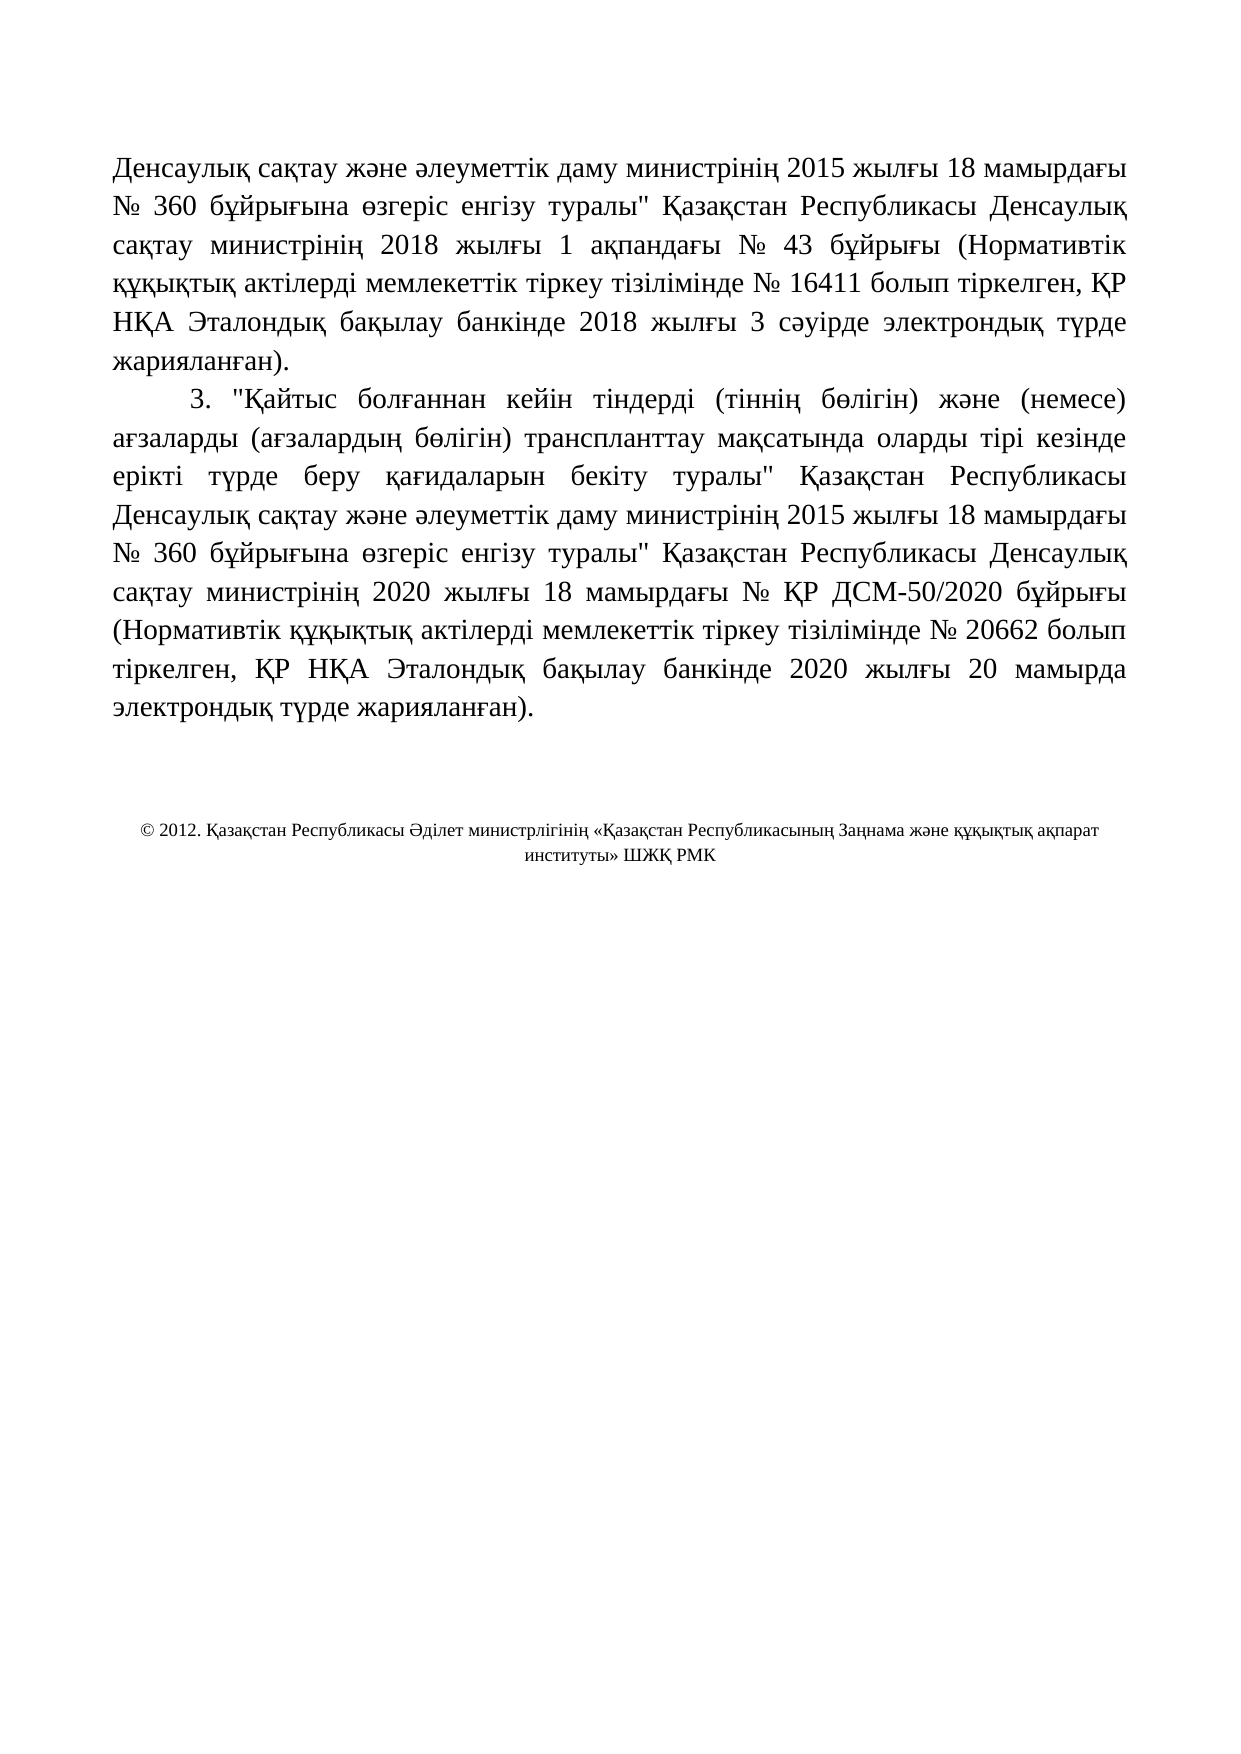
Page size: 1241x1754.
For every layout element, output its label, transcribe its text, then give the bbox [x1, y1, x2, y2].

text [112, 150, 1128, 376]
text © 2012. Қазақстан Республикасы Әділет министрлігінің «Қазақстан Республикасының Заңнама және құқықтық ақпарат институты» ШЖҚ РМК [112, 819, 1128, 865]
text 3. "Қайтыс болғаннан кейін тіндерді (тіннің бөлігін) және (немесе) ағзаларды (ағзалардың бөлігін) транспланттау мақсатында оларды тірі кезінде ерікті түрде беру қағидаларын бекіту туралы" Қазақстан Республикасы Денсаулық сақтау және әлеуметтік даму министрінің 2015 жылғы 18 мамырдағы № 360 бұйрығына өзгеріс енгізу туралы" Қазақстан Республикасы Денсаулық сақтау министрінің 2020 жылғы 18 мамырдағы № ҚР ДСМ-50/2020 бұйрығы (Нормативтік құқықтық актілерді мемлекеттік тіркеу тізілімінде № 20662 болып тіркелген, ҚР НҚА Эталондық бақылау банкінде 2020 жылғы 20 мамырда электрондық түрде жарияланған). [112, 381, 1128, 723]
